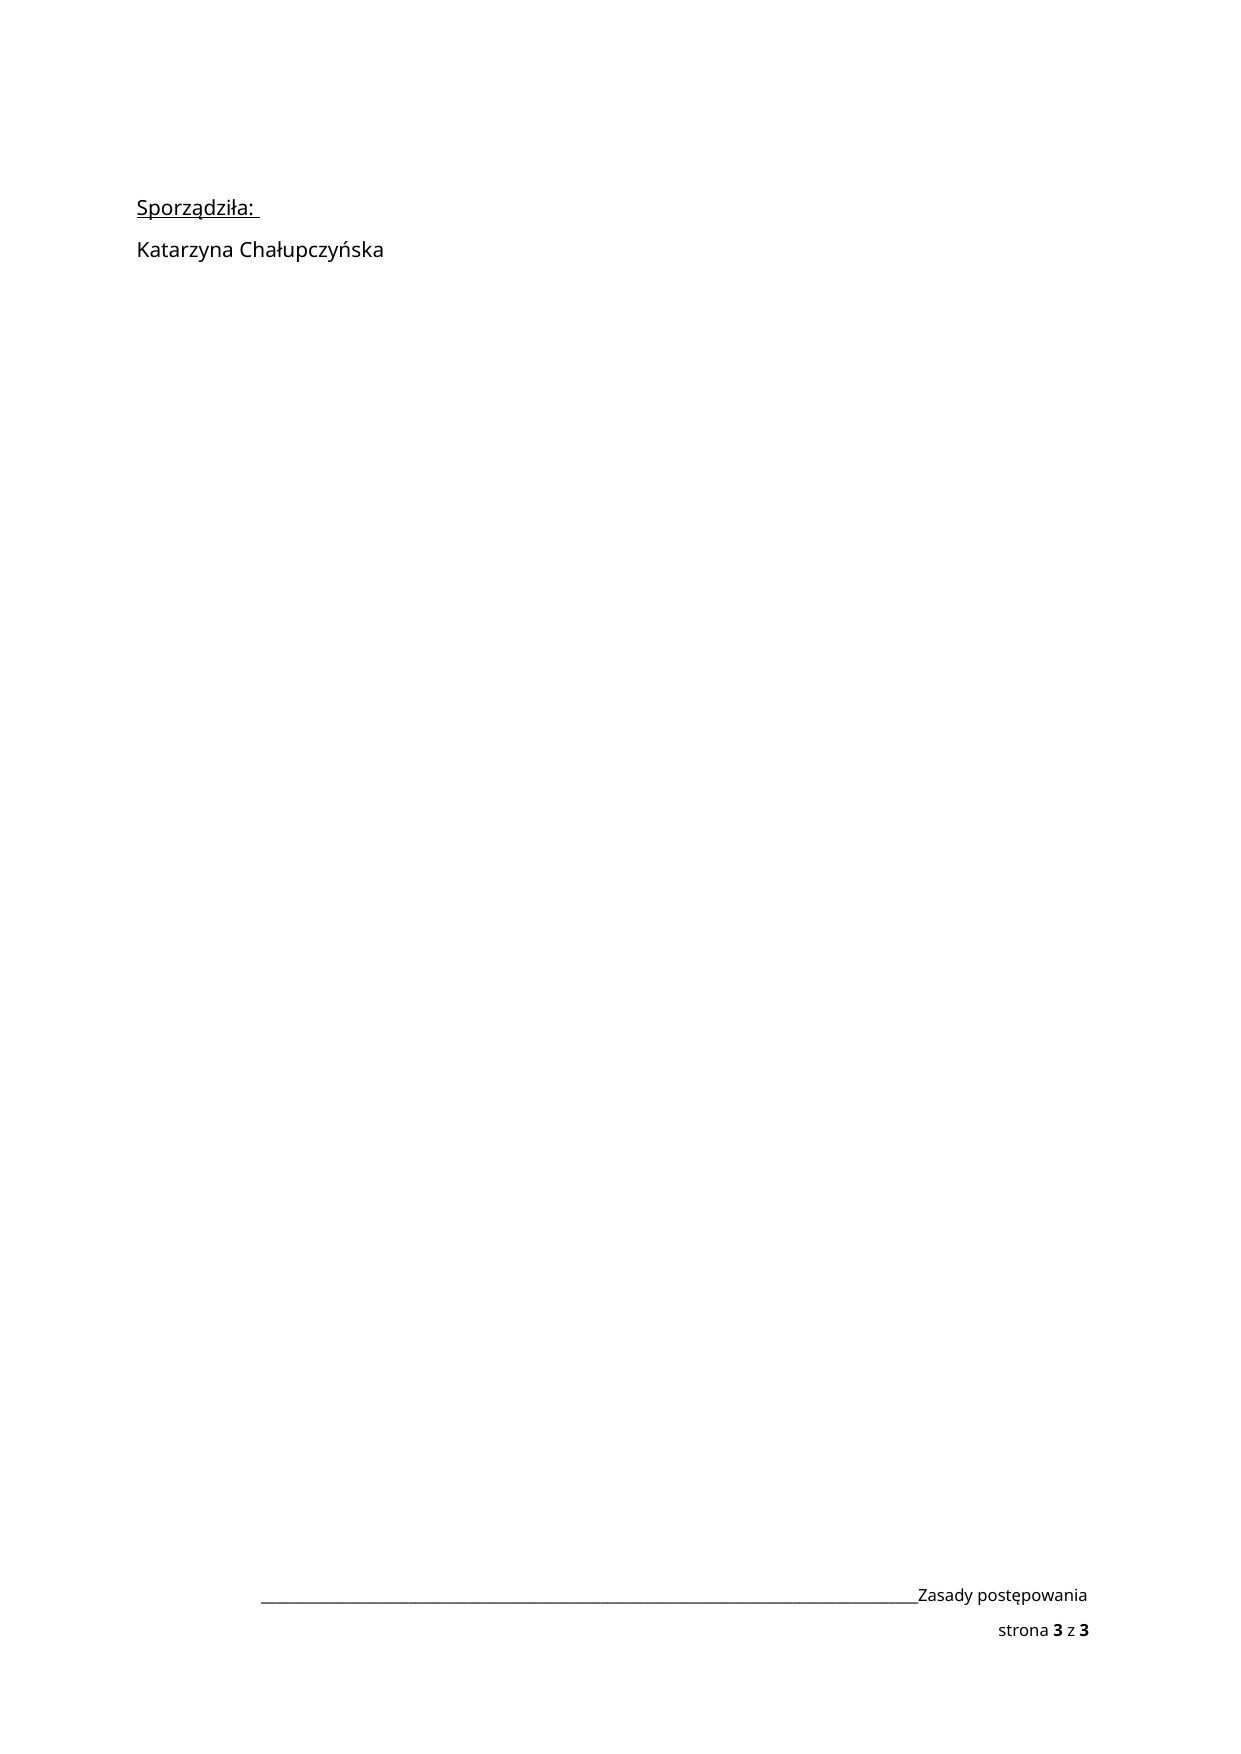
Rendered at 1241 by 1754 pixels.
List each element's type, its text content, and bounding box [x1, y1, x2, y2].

text Sporządziła: [136, 193, 1089, 221]
text Katarzyna Chałupczyńska [136, 235, 1089, 264]
